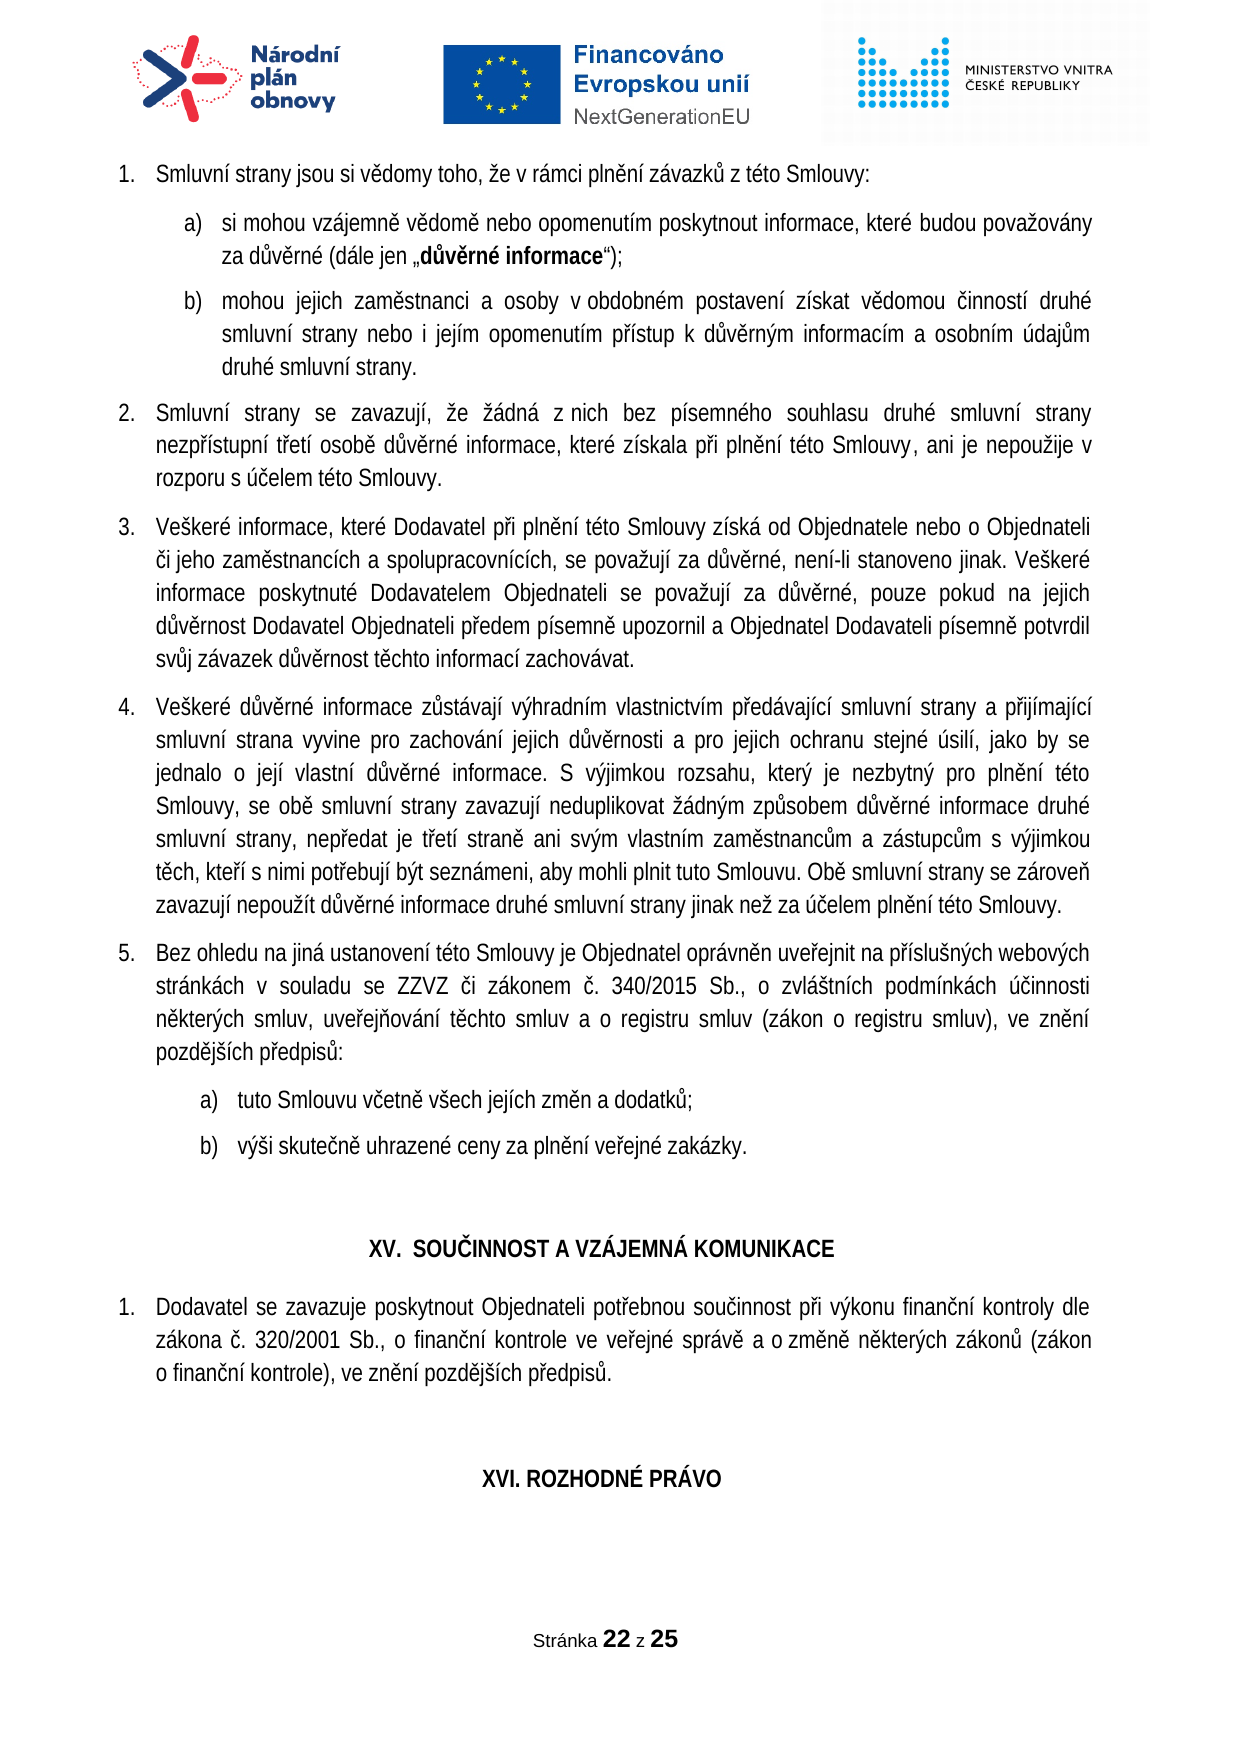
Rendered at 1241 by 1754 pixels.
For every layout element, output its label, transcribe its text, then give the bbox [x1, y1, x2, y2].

list Veškeré informace, které Dodavatel při plnění této Smlouvy získá od Objednatele nebo o Objednateli či jeho zaměstnancích a spolupracovnících, se považují za důvěrné, není-li stanoveno jinak. Veškeré informace poskytnuté Dodavatelem Objednateli se považují za důvěrné, pouze pokud na jejich důvěrnost Dodavatel Objednateli předem písemně upozornil a Objednatel Dodavateli písemně potvrdil svůj závazek důvěrnost těchto informací zachovávat. [118, 512, 1092, 672]
picture [119, 25, 359, 133]
picture [820, 0, 1151, 146]
list Dodavatel se zavazuje poskytnout Objednateli potřebnou součinnost při výkonu finanční kontroly dle zákona č. 320/2001 Sb., o finanční kontrole ve veřejné správě a o změně některých zákonů (zákon o finanční kontrole), ve znění pozdějších předpisů. [118, 1292, 1092, 1387]
list Bez ohledu na jiná ustanovení této Smlouvy je Objednatel oprávněn uveřejnit na příslušných webových stránkách v souladu se ZZVZ či zákonem č. 340/2015 Sb., o zvláštních podmínkách účinnosti některých smluv, uveřejňování těchto smluv a o registru smluv (zákon o registru smluv), ve znění pozdějších předpisů: [118, 938, 1092, 1066]
picture [434, 32, 772, 134]
list výši skutečně uhrazené ceny za plnění veřejné zakázky. [200, 1131, 1092, 1159]
list Veškeré důvěrné informace zůstávají výhradním vlastnictvím předávající smluvní strany a přijímající smluvní strana vyvine pro zachování jejich důvěrnosti a pro jejich ochranu stejné úsilí, jako by se jednalo o její vlastní důvěrné informace. S výjimkou rozsahu, který je nezbytný pro plnění této Smlouvy, se obě smluvní strany zavazují neduplikovat žádným způsobem důvěrné informace druhé smluvní strany, nepředat je třetí straně ani svým vlastním zaměstnancům a zástupcům s výjimkou těch, kteří s nimi potřebují být seznámeni, aby mohli plnit tuto Smlouvu. Obě smluvní strany se zároveň zavazují nepoužít důvěrné informace druhé smluvní strany jinak než za účelem plnění této Smlouvy. [118, 692, 1092, 918]
list tuto Smlouvu včetně všech jejích změn a dodatků; [200, 1086, 1092, 1114]
list Smluvní strany se zavazují, že žádná z nich bez písemného souhlasu druhé smluvní strany nezpřístupní třetí osobě důvěrné informace, které získala při plnění této Smlouvy, ani je nepoužije v rozporu s účelem této Smlouvy. [118, 398, 1092, 492]
list Smluvní strany jsou si vědomy toho, že v rámci plnění závazků z této Smlouvy: [118, 159, 1092, 188]
subtitle ROZHODNÉ PRÁVO [111, 1464, 1092, 1493]
list si mohou vzájemně vědomě nebo opomenutím poskytnout informace, které budou považovány za důvěrné (dále jen „důvěrné informace“); [184, 208, 1092, 269]
list mohou jejich zaměstnanci a osoby v obdobném postavení získat vědomou činností druhé smluvní strany nebo i jejím opomenutím přístup k důvěrným informacím a osobním údajům druhé smluvní strany. [184, 286, 1092, 381]
subtitle SOUČINNOST A VZÁJEMNÁ KOMUNIKACE [111, 1234, 1092, 1263]
